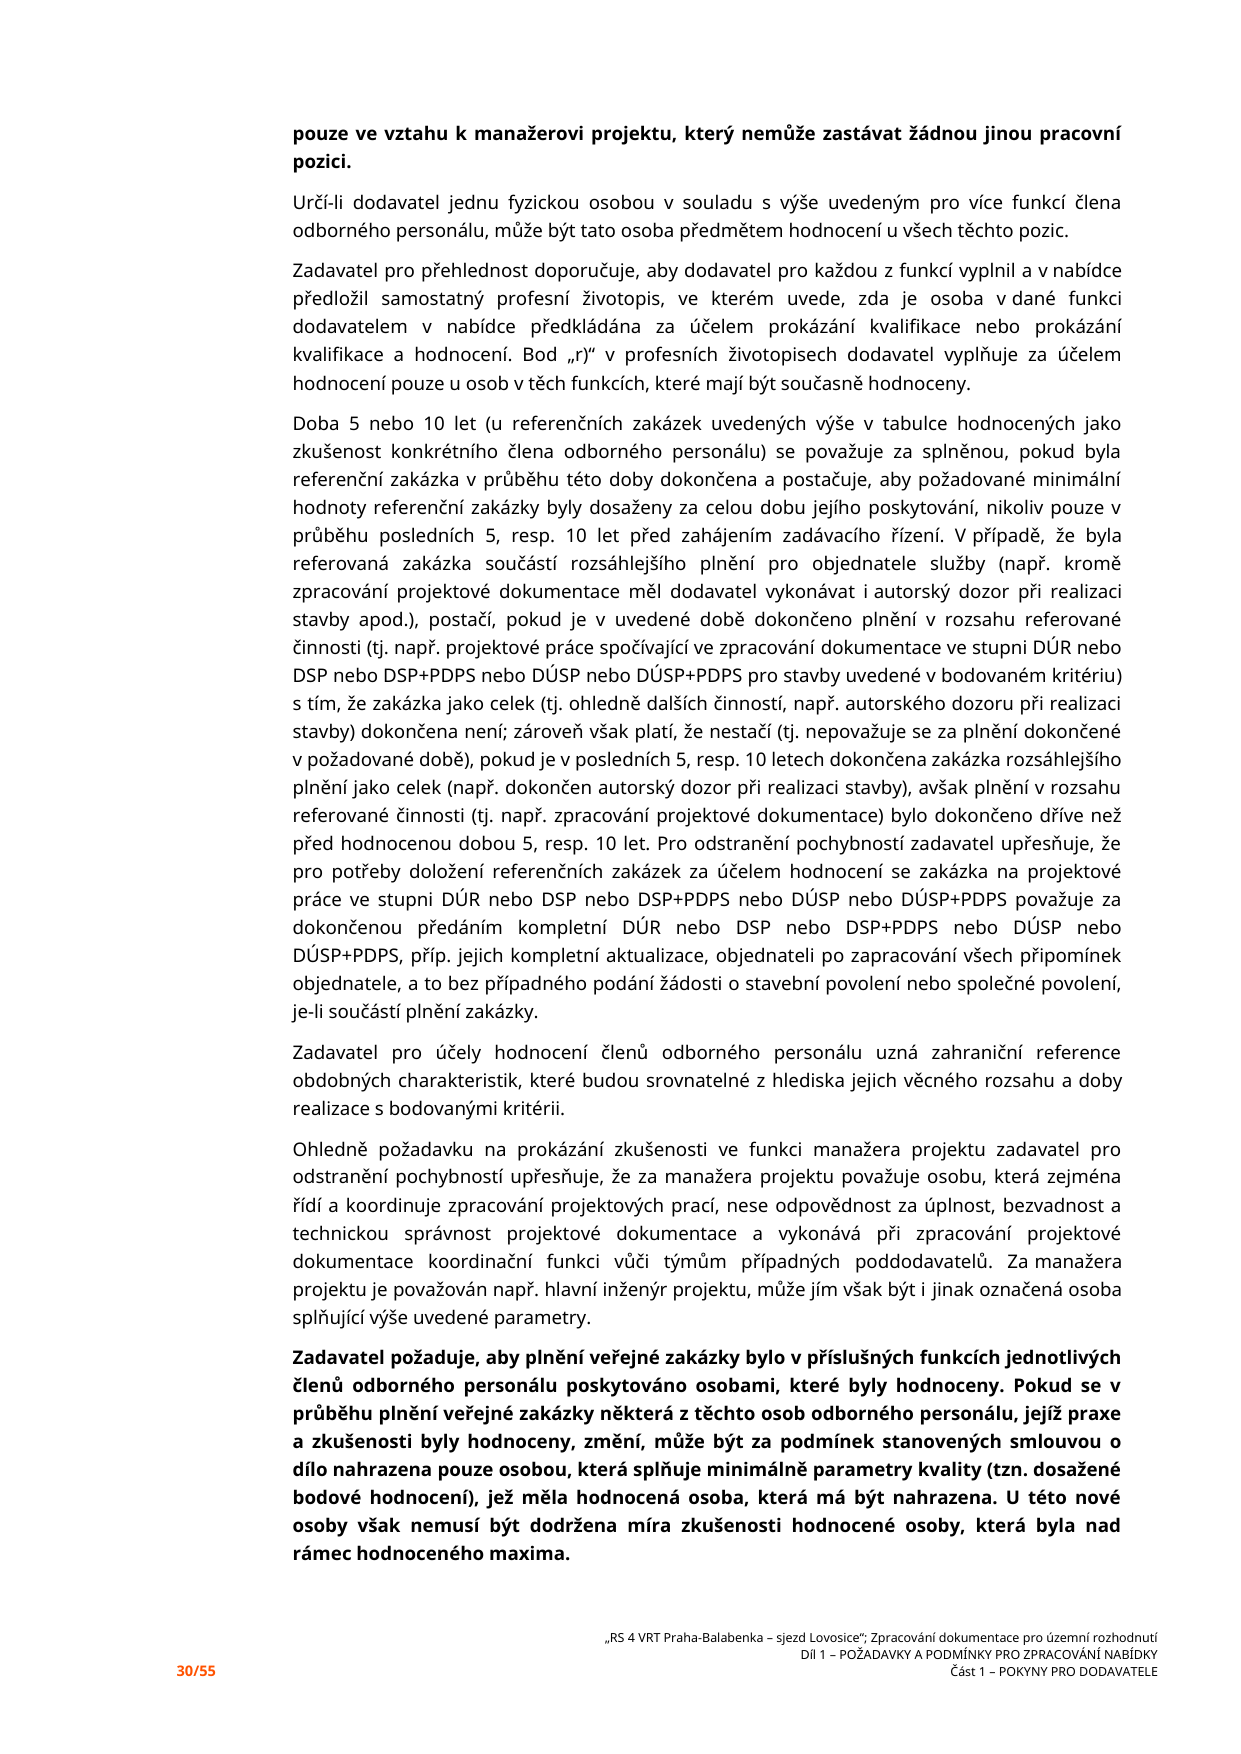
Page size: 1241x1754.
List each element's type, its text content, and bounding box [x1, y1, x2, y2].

list Ohledně požadavku na prokázání zkušenosti ve funkci manažera projektu zadavatel pro odstranění pochybností upřesňuje, že za manažera projektu považuje osobu, která zejména řídí a koordinuje zpracování projektových prací, nese odpovědnost za úplnost, bezvadnost a technickou správnost projektové dokumentace a vykonává při zpracování projektové dokumentace koordinační funkci vůči týmům případných poddodavatelů. Za manažera projektu je považován např. hlavní inženýr projektu, může jím však být i jinak označená osoba splňující výše uvedené parametry. [292, 1136, 1122, 1329]
list Určí-li dodavatel jednu fyzickou osobou v souladu s výše uvedeným pro více funkcí člena odborného personálu, může být tato osoba předmětem hodnocení u všech těchto pozic. [292, 189, 1122, 243]
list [292, 121, 1122, 174]
list Doba 5 nebo 10 let (u referenčních zakázek uvedených výše v tabulce hodnocených jako zkušenost konkrétního člena odborného personálu) se považuje za splněnou, pokud byla referenční zakázka v průběhu této doby dokončena a postačuje, aby požadované minimální hodnoty referenční zakázky byly dosaženy za celou dobu jejího poskytování, nikoliv pouze v průběhu posledních 5, resp. 10 let před zahájením zadávacího řízení. V případě, že byla referovaná zakázka součástí rozsáhlejšího plnění pro objednatele služby (např. kromě zpracování projektové dokumentace měl dodavatel vykonávat i autorský dozor při realizaci stavby apod.), postačí, pokud je v uvedené době dokončeno plnění v rozsahu referované činnosti (tj. např. projektové práce spočívající ve zpracování dokumentace ve stupni DÚR nebo DSP nebo DSP+PDPS nebo DÚSP nebo DÚSP+PDPS pro stavby uvedené v bodovaném kritériu) s tím, že zakázka jako celek (tj. ohledně dalších činností, např. autorského dozoru při realizaci stavby) dokončena není; zároveň však platí, že nestačí (tj. nepovažuje se za plnění dokončené v požadované době), pokud je v posledních 5, resp. 10 letech dokončena zakázka rozsáhlejšího plnění jako celek (např. dokončen autorský dozor při realizaci stavby), avšak plnění v rozsahu referované činnosti (tj. např. zpracování projektové dokumentace) bylo dokončeno dříve než před hodnocenou dobou 5, resp. 10 let. Pro odstranění pochybností zadavatel upřesňuje, že pro potřeby doložení referenčních zakázek za účelem hodnocení se zakázka na projektové práce ve stupni DÚR nebo DSP nebo DSP+PDPS nebo DÚSP nebo DÚSP+PDPS považuje za dokončenou předáním kompletní DÚR nebo DSP nebo DSP+PDPS nebo DÚSP nebo DÚSP+PDPS, příp. jejich kompletní aktualizace, objednateli po zapracování všech připomínek objednatele, a to bez případného podání žádosti o stavební povolení nebo společné povolení, je-li součástí plnění zakázky. [292, 410, 1122, 1024]
list Zadavatel pro účely hodnocení členů odborného personálu uzná zahraniční reference obdobných charakteristik, které budou srovnatelné z hlediska jejich věcného rozsahu a doby realizace s bodovanými kritérii. [292, 1039, 1122, 1121]
list Zadavatel požaduje, aby plnění veřejné zakázky bylo v příslušných funkcích jednotlivých členů odborného personálu poskytováno osobami, které byly hodnoceny. Pokud se v průběhu plnění veřejné zakázky některá z těchto osob odborného personálu, jejíž praxe a zkušenosti byly hodnoceny, změní, může být za podmínek stanovených smlouvou o dílo nahrazena pouze osobou, která splňuje minimálně parametry kvality (tzn. dosažené bodové hodnocení), jež měla hodnocená osoba, která má být nahrazena. U této nové osoby však nemusí být dodržena míra zkušenosti hodnocené osoby, která byla nad rámec hodnoceného maxima. [292, 1344, 1122, 1566]
list Zadavatel pro přehlednost doporučuje, aby dodavatel pro každou z funkcí vyplnil a v nabídce předložil samostatný profesní životopis, ve kterém uvede, zda je osoba v dané funkci dodavatelem v nabídce předkládána za účelem prokázání kvalifikace nebo prokázání kvalifikace a hodnocení. Bod „r)“ v profesních životopisech dodavatel vyplňuje za účelem hodnocení pouze u osob v těch funkcích, které mají být současně hodnoceny. [292, 258, 1122, 395]
